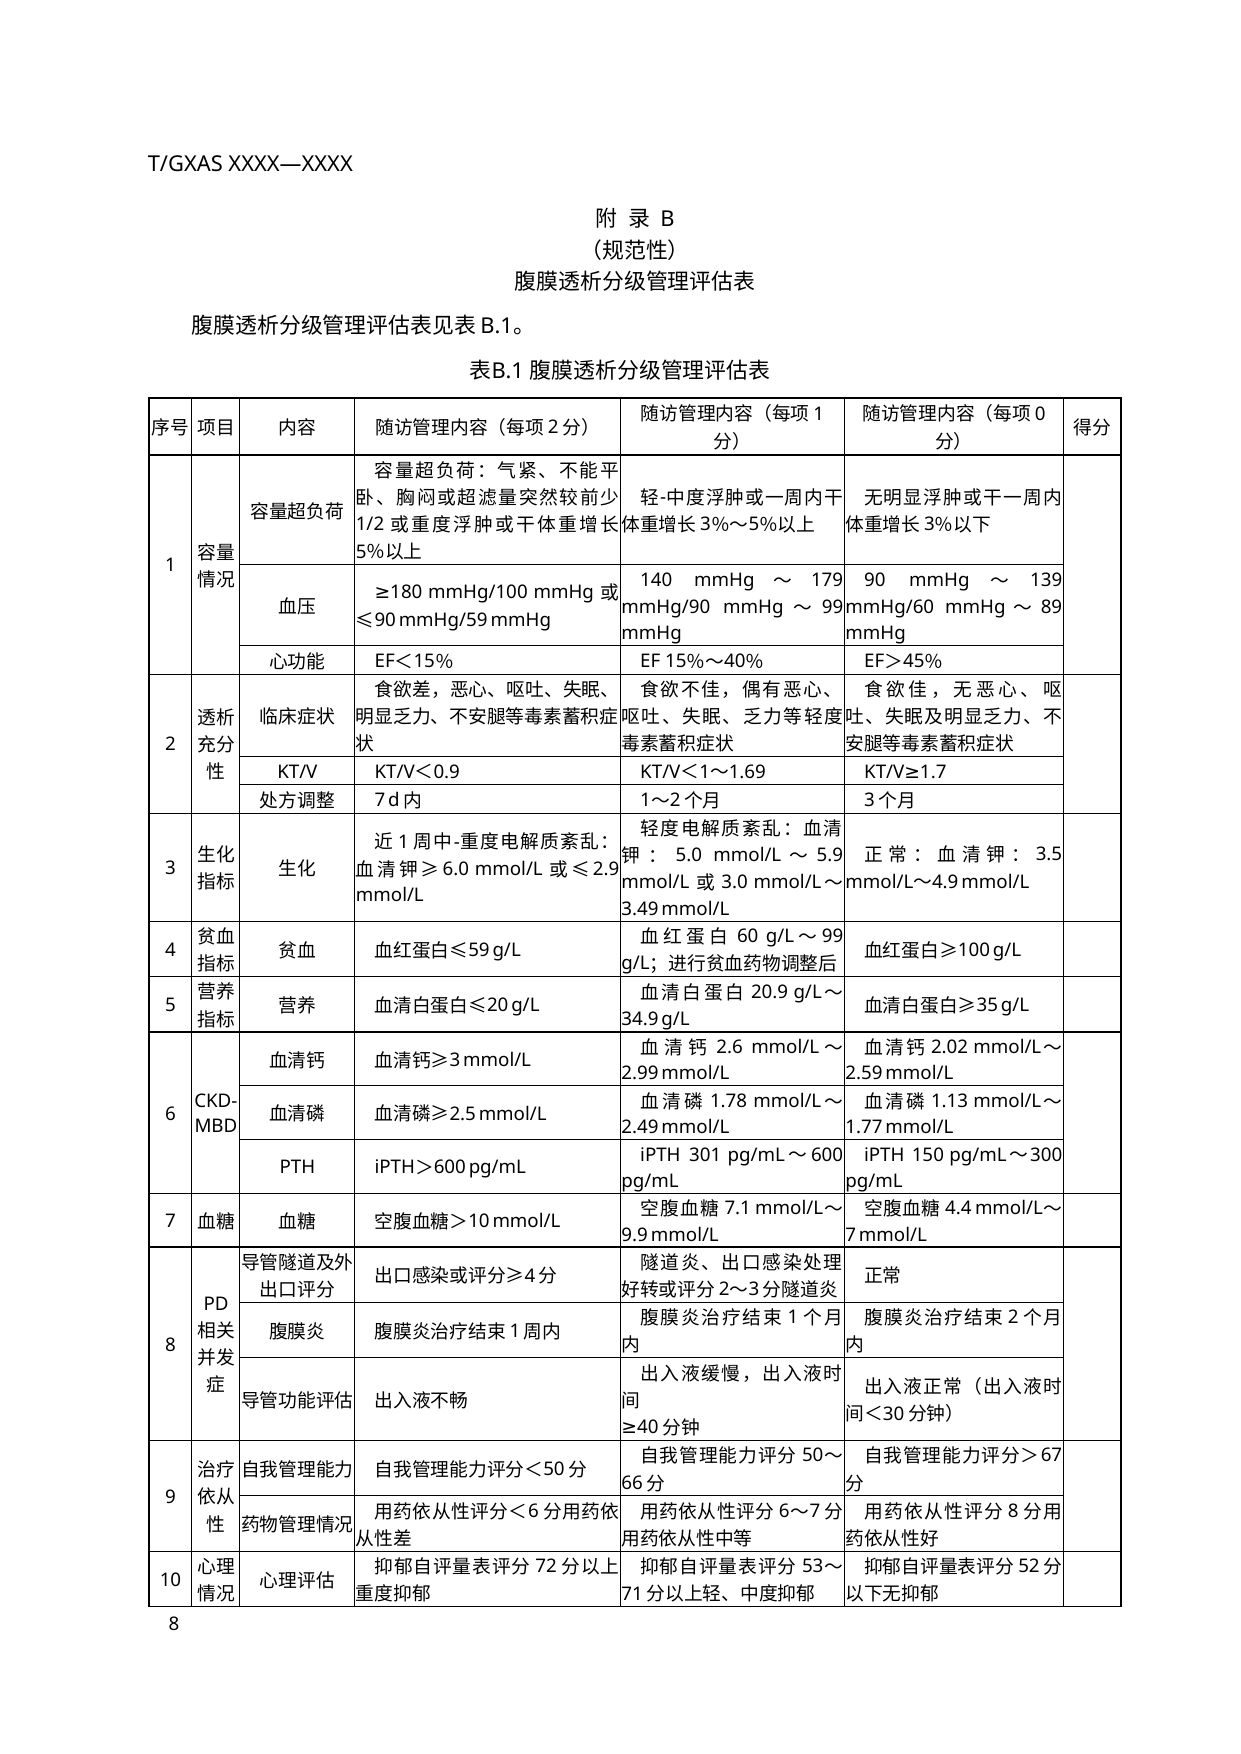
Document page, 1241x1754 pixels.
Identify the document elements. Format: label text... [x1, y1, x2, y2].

table_cell 出入液正常（出入液时间＜30分钟） [845, 1358, 1063, 1440]
table_cell 血清白蛋白≤20 g/L [355, 977, 620, 1031]
table_cell iPTH＞600 pg/mL [355, 1140, 620, 1193]
table_cell 抑郁自评量表评分52分以下无抑郁 [845, 1552, 1063, 1606]
table_cell 1～2个月 [621, 785, 844, 812]
table_cell 血清钙≥3 mmol/L [355, 1033, 620, 1085]
table_cell 空腹血糖7.1 mmol/L～9.9 mmol/L [621, 1194, 844, 1246]
table_cell 血糖 [240, 1194, 354, 1246]
table_cell 处方调整 [240, 785, 354, 812]
table_cell KT/V＜1～1.69 [621, 757, 844, 784]
table_cell CKD-MBD [192, 1033, 239, 1193]
table_cell EF＜15％ [355, 646, 620, 673]
table_cell 腹膜炎治疗结束2个月内 [845, 1303, 1063, 1357]
table_cell 血清磷 [240, 1086, 354, 1139]
table_cell 血压 [240, 565, 354, 645]
table_cell 10 [150, 1552, 191, 1606]
table_cell 透析充分性 [192, 675, 239, 812]
table_cell 90 mmHg～139 mmHg/60 mmHg～89 mmHg [845, 565, 1063, 645]
text 腹膜透析分级管理评估表 [148, 353, 1122, 384]
table_cell 自我管理能力评分50～66分 [621, 1441, 844, 1495]
table_cell iPTH 150 pg/mL～300 pg/mL [845, 1140, 1063, 1193]
table_cell 心理评估 [240, 1552, 354, 1606]
table_cell 血红蛋白60 g/L～99 g/L；进行贫血药物调整后 [621, 922, 844, 976]
table_cell 用药依从性评分＜6分用药依从性差 [355, 1496, 620, 1551]
table_cell [1064, 922, 1120, 976]
text （规范性） 腹膜透析分级管理评估表 [148, 201, 1122, 296]
table_cell PD相关并发症 [192, 1248, 239, 1440]
table_cell KT/V [240, 757, 354, 784]
table_cell 5 [150, 977, 191, 1031]
table_cell 容量超负荷 [240, 456, 354, 564]
table_cell 贫血指标 [192, 922, 239, 976]
table_cell 营养指标 [192, 977, 239, 1031]
table_cell EF 15％～40％ [621, 646, 844, 673]
table_header 序号 [150, 399, 191, 453]
table_cell 血糖 [192, 1194, 239, 1246]
table_cell 食欲差，恶心、呕吐、失眠、明显乏力、不安腿等毒素蓄积症状 [355, 675, 620, 756]
table_cell 出入液不畅 [355, 1358, 620, 1440]
table_cell 血清钙 [240, 1033, 354, 1085]
table_cell 3 [150, 814, 191, 921]
table_cell 抑郁自评量表评分53～71分以上轻、中度抑郁 [621, 1552, 844, 1606]
table_cell 血红蛋白≤59 g/L [355, 922, 620, 976]
table_cell EF＞45％ [845, 646, 1063, 673]
table_cell 8 [150, 1248, 191, 1440]
table_cell 2 [150, 675, 191, 812]
table_cell 临床症状 [240, 675, 354, 756]
table_cell 用药依从性评分8分用药依从性好 [845, 1496, 1063, 1551]
table_cell 贫血 [240, 922, 354, 976]
table_cell 生化指标 [192, 814, 239, 921]
table_header 项目 [192, 399, 239, 453]
table_cell 140 mmHg～179 mmHg/90 mmHg～99 mmHg [621, 565, 844, 645]
table_cell 血清白蛋白20.9 g/L～34.9 g/L [621, 977, 844, 1031]
table_cell [1064, 1441, 1120, 1551]
table_cell 心理情况 [192, 1552, 239, 1606]
table_cell [1064, 1194, 1120, 1246]
table_cell 血清磷1.78 mmol/L～2.49 mmol/L [621, 1086, 844, 1139]
table_cell 7 d内 [355, 785, 620, 812]
table_cell PTH [240, 1140, 354, 1193]
table_cell 正常：血清钾：3.5 mmol/L～4.9 mmol/L [845, 814, 1063, 921]
table_cell 食欲佳，无恶心、呕吐、失眠及明显乏力、不安腿等毒素蓄积症状 [845, 675, 1063, 756]
table_cell 血清磷≥2.5 mmol/L [355, 1086, 620, 1139]
table_cell 7 [150, 1194, 191, 1246]
table_cell 治疗依从性 [192, 1441, 239, 1551]
table_cell [1064, 456, 1120, 673]
table_header 随访管理内容（每项0分） [845, 399, 1063, 453]
table_cell 血清磷1.13 mmol/L～1.77 mmol/L [845, 1086, 1063, 1139]
table_cell 空腹血糖4.4 mmol/L～7 mmol/L [845, 1194, 1063, 1246]
table_cell 导管功能评估 [240, 1358, 354, 1440]
table_cell 近1周中-重度电解质紊乱：血清钾≥6.0 mmol/L或≤2.9 mmol/L [355, 814, 620, 921]
table_cell 血清白蛋白≥35 g/L [845, 977, 1063, 1031]
table_cell 心功能 [240, 646, 354, 673]
table_cell 1 [150, 456, 191, 673]
table_header 随访管理内容（每项1分） [621, 399, 844, 453]
table_cell 4 [150, 922, 191, 976]
table_cell [1064, 675, 1120, 812]
table_cell 营养 [240, 977, 354, 1031]
table_header 随访管理内容（每项2分） [355, 399, 620, 453]
table_cell [1064, 977, 1120, 1031]
table_cell 轻-中度浮肿或一周内干体重增长3％～5％以上 [621, 456, 844, 564]
table_header 内容 [240, 399, 354, 453]
table_cell 自我管理能力评分＞67分 [845, 1441, 1063, 1495]
table_cell 9 [150, 1441, 191, 1551]
table_cell [1064, 814, 1120, 921]
table_cell 用药依从性评分6～7分用药依从性中等 [621, 1496, 844, 1551]
table_cell 血红蛋白≥100 g/L [845, 922, 1063, 976]
table_cell KT/V＜0.9 [355, 757, 620, 784]
table_cell 血清钙2.02 mmol/L～2.59 mmol/L [845, 1033, 1063, 1085]
table_cell 血清钙2.6 mmol/L～2.99 mmol/L [621, 1033, 844, 1085]
table_cell 自我管理能力 [240, 1441, 354, 1495]
table_cell ≥180 mmHg/100 mmHg或≤90 mmHg/59 mmHg [355, 565, 620, 645]
table_cell 药物管理情况 [240, 1496, 354, 1551]
table_cell [1064, 1033, 1120, 1193]
table_cell 无明显浮肿或干一周内体重增长3％以下 [845, 456, 1063, 564]
table_cell 腹膜炎治疗结束1周内 [355, 1303, 620, 1357]
table_cell 抑郁自评量表评分72分以上重度抑郁 [355, 1552, 620, 1606]
table_cell 食欲不佳，偶有恶心、呕吐、失眠、乏力等轻度毒素蓄积症状 [621, 675, 844, 756]
table_cell 容量情况 [192, 456, 239, 673]
table_cell 出口感染或评分≥4分 [355, 1248, 620, 1302]
table_cell 腹膜炎治疗结束1个月内 [621, 1303, 844, 1357]
table_cell iPTH 301 pg/mL～600 pg/mL [621, 1140, 844, 1193]
table_cell [1064, 1248, 1120, 1440]
table_cell 腹膜炎 [240, 1303, 354, 1357]
table_cell 3个月 [845, 785, 1063, 812]
table_cell 轻度电解质紊乱：血清钾：5.0 mmol/L～5.9 mmol/L或3.0 mmol/L～3.49 mmol/L [621, 814, 844, 921]
table_cell 容量超负荷：气紧、不能平卧、胸闷或超滤量突然较前少1/2或重度浮肿或干体重增长5％以上 [355, 456, 620, 564]
table_cell KT/V≥1.7 [845, 757, 1063, 784]
table_cell 出入液缓慢，出入液时间 ≥40分钟 [621, 1358, 844, 1440]
table_cell 自我管理能力评分＜50分 [355, 1441, 620, 1495]
table_cell 6 [150, 1033, 191, 1193]
table_cell 空腹血糖＞10 mmol/L [355, 1194, 620, 1246]
table_header 得分 [1064, 399, 1120, 453]
table_cell 隧道炎、出口感染处理好转或评分2～3分隧道炎 [621, 1248, 844, 1302]
table_cell 生化 [240, 814, 354, 921]
table_cell 正常 [845, 1248, 1063, 1302]
table_cell [1064, 1552, 1120, 1606]
table_cell 导管隧道及外出口评分 [240, 1248, 354, 1302]
text 腹膜透析分级管理评估表见表B.1。 [148, 308, 1122, 340]
